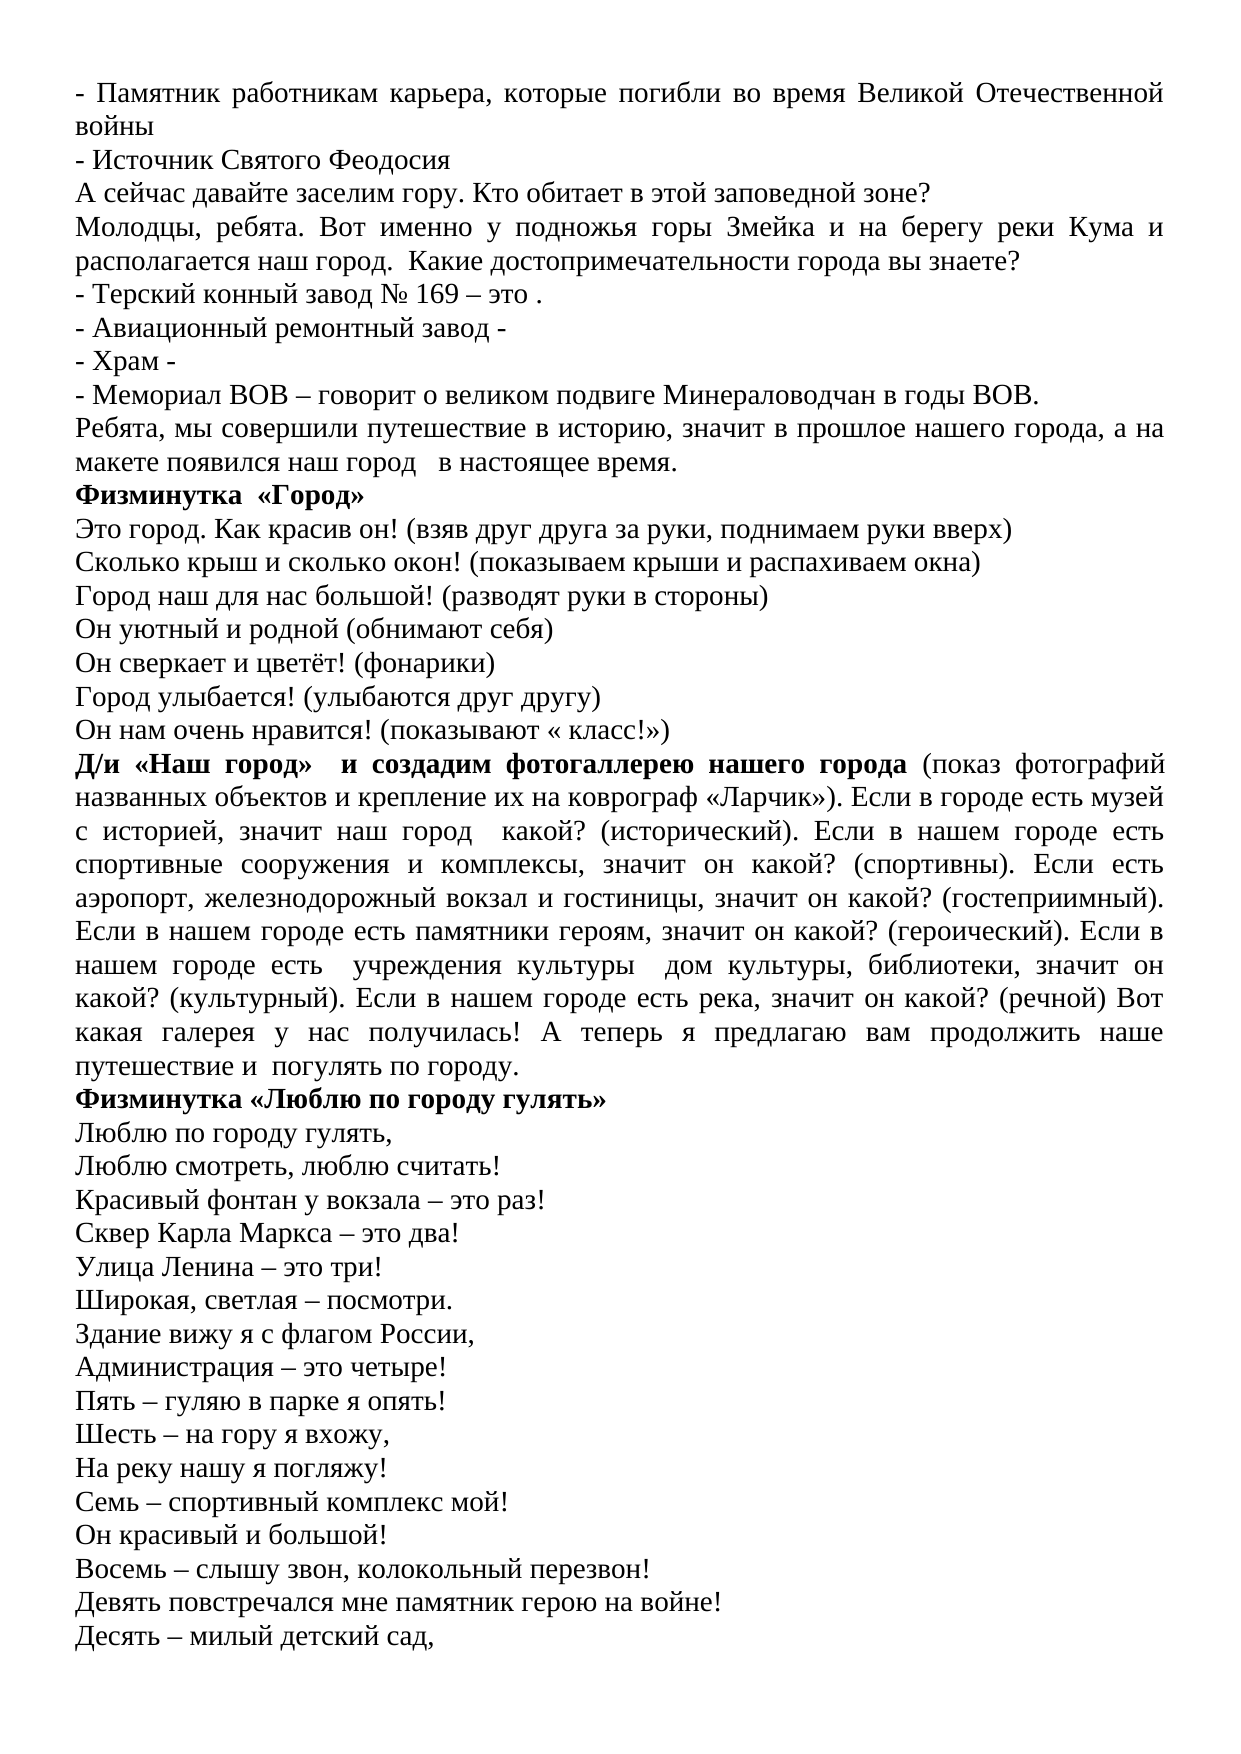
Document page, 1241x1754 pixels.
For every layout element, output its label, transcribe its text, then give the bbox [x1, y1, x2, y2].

text Молодцы, ребята. Вот именно у подножья горы Змейка и на берегу реки Кума и располагается наш город. Какие достопримечательности города вы знаете? [75, 209, 1165, 276]
text Это город. Как красив он! (взяв друг друга за руки, поднимаем руки вверх) [75, 511, 1165, 544]
text Он красивый и большой! [75, 1517, 1165, 1551]
text - Храм - [75, 343, 1165, 377]
text Здание вижу я с флагом России, [75, 1316, 1165, 1349]
text Город улыбается! (улыбаются друг другу) [75, 679, 1165, 712]
text - Авиационный ремонтный завод - [75, 310, 1165, 343]
text Он уютный и родной (обнимают себя) [75, 612, 1165, 645]
text Девять повстречался мне памятник герою на войне! [75, 1584, 1165, 1618]
text На реку нашу я погляжу! [75, 1450, 1165, 1484]
text - Источник Святого Феодосия [75, 142, 1165, 176]
text А сейчас давайте заселим гору. Кто обитает в этой заповедной зоне? [75, 176, 1165, 209]
text Шесть – на гору я вхожу, [75, 1417, 1165, 1450]
text Восемь – слышу звон, колокольный перезвон! [75, 1551, 1165, 1584]
text - Памятник работникам карьера, которые погибли во время Великой Отечественной войны [75, 75, 1165, 142]
text Ребята, мы совершили путешествие в историю, значит в прошлое нашего города, а на макете появился наш город в настоящее время. [75, 410, 1165, 477]
text Город наш для нас большой! (разводят руки в стороны) [75, 578, 1165, 612]
text Люблю смотреть, люблю считать! [75, 1148, 1165, 1182]
text Улица Ленина – это три! [75, 1249, 1165, 1282]
text Сквер Карла Маркса – это два! [75, 1215, 1165, 1249]
text Физминутка «Город» [75, 477, 1165, 511]
text Десять – милый детский сад, [75, 1618, 1165, 1651]
text Администрация – это четыре! [75, 1349, 1165, 1383]
text Он нам очень нравится! (показывают « класс!») [75, 712, 1165, 746]
text Широкая, светлая – посмотри. [75, 1282, 1165, 1316]
text Люблю по городу гулять, [75, 1115, 1165, 1148]
text Д/и «Наш город» и создадим фотогаллерею нашего города (показ фотографий названных объектов и крепление их на коврограф «Ларчик»). Если в городе есть музей с историей, значит наш город какой? (исторический). Если в нашем городе есть спортивные сооружения и комплексы, значит он какой? (спортивны). Если есть аэропорт, железнодорожный вокзал и гостиницы, значит он какой? (гостеприимный). Если в нашем городе есть памятники героям, значит он какой? (героический). Если в нашем городе есть учреждения культуры дом культуры, библиотеки, значит он какой? (культурный). Если в нашем городе есть река, значит он какой? (речной) Вот какая галерея у нас получилась! А теперь я предлагаю вам продолжить наше путешествие и погулять по городу. [75, 746, 1165, 1081]
text - Терский конный завод № 169 – это . [75, 276, 1165, 310]
text Пять – гуляю в парке я опять! [75, 1383, 1165, 1417]
text Физминутка «Люблю по городу гулять» [75, 1081, 1165, 1115]
text Сколько крыш и сколько окон! (показываем крыши и распахиваем окна) [75, 544, 1165, 578]
text Красивый фонтан у вокзала – это раз! [75, 1182, 1165, 1215]
text - Мемориал ВОВ – говорит о великом подвиге Минераловодчан в годы ВОВ. [75, 377, 1165, 410]
text Семь – спортивный комплекс мой! [75, 1484, 1165, 1517]
text Он сверкает и цветёт! (фонарики) [75, 645, 1165, 679]
